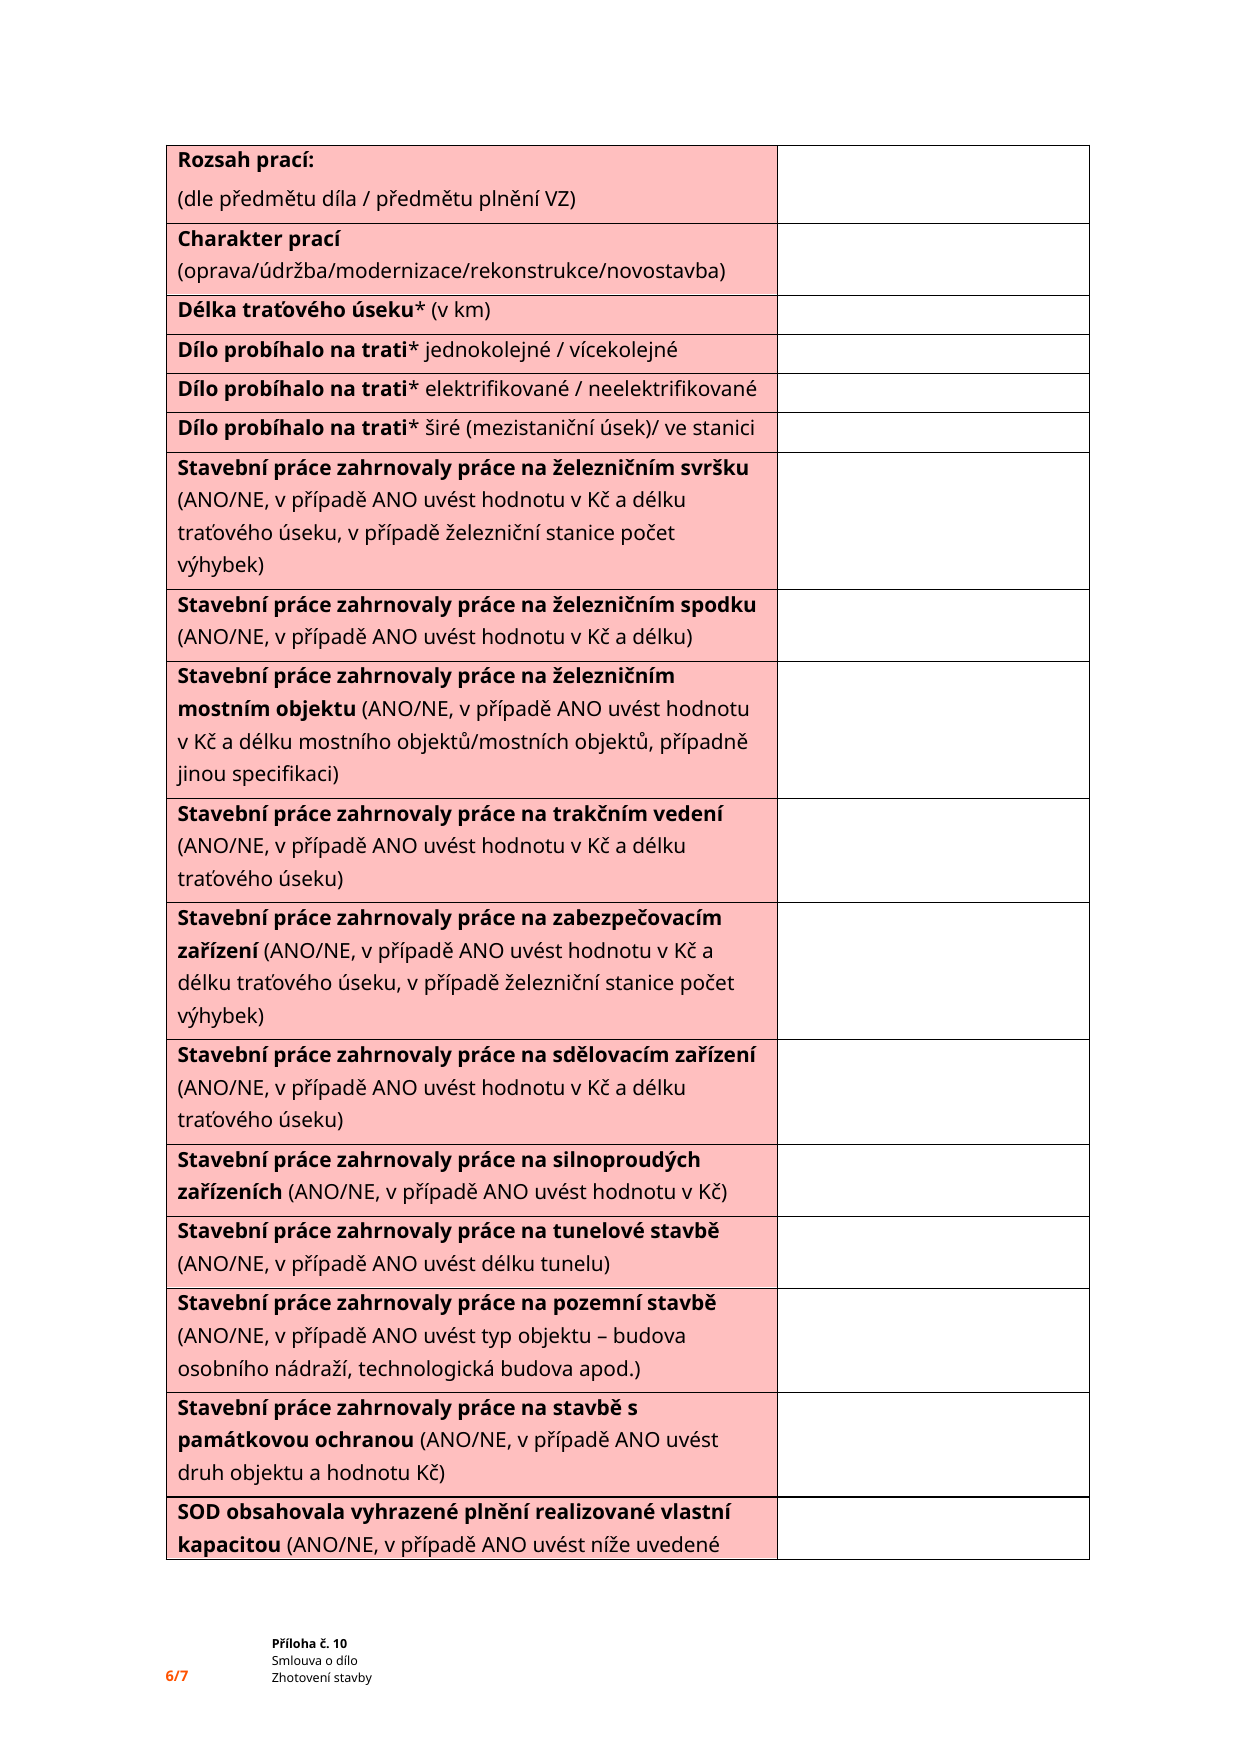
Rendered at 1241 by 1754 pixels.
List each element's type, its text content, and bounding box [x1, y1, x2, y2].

table_cell Stavební práce zahrnovaly práce na silnoproudých zařízeních (ANO/NE, v případě ANO uvést hodnotu v Kč) [167, 1145, 777, 1216]
table_cell Dílo probíhalo na trati* širé (mezistaniční úsek)/ ve stanici [167, 413, 777, 452]
table_cell Stavební práce zahrnovaly práce na sdělovacím zařízení (ANO/NE, v případě ANO uvést hodnotu v Kč a délku traťového úseku) [167, 1040, 777, 1144]
table_cell [778, 224, 1089, 294]
table_cell [778, 1393, 1089, 1496]
table_cell [778, 1498, 1089, 1558]
table_cell Stavební práce zahrnovaly práce na zabezpečovacím zařízení (ANO/NE, v případě ANO uvést hodnotu v Kč a délku traťového úseku, v případě železniční stanice počet výhybek) [167, 903, 777, 1039]
table_cell Dílo probíhalo na trati* elektrifikované / neelektrifikované [167, 374, 777, 412]
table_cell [167, 1498, 777, 1558]
table_cell Stavební práce zahrnovaly práce na železničním svršku (ANO/NE, v případě ANO uvést hodnotu v Kč a délku traťového úseku, v případě železniční stanice počet výhybek) [167, 453, 777, 589]
table_cell [778, 1040, 1089, 1144]
table_cell [778, 296, 1089, 334]
table_cell Stavební práce zahrnovaly práce na tunelové stavbě (ANO/NE, v případě ANO uvést délku tunelu) [167, 1217, 777, 1287]
table_cell [778, 413, 1089, 452]
table_cell [778, 1145, 1089, 1216]
table_cell [778, 1289, 1089, 1392]
table_cell [778, 453, 1089, 589]
table_cell [778, 903, 1089, 1039]
table_cell Stavební práce zahrnovaly práce na železničním mostním objektu (ANO/NE, v případě ANO uvést hodnotu v Kč a délku mostního objektů/mostních objektů, případně jinou specifikaci) [167, 662, 777, 798]
table_cell [778, 662, 1089, 798]
table_cell [778, 799, 1089, 902]
table_header Rozsah prací: (dle předmětu díla / předmětu plnění VZ) [167, 146, 777, 223]
table_cell [778, 374, 1089, 412]
table_cell Charakter prací (oprava/údržba/modernizace/rekonstrukce/novostavba) [167, 224, 777, 294]
table_header [778, 146, 1089, 223]
table_cell Stavební práce zahrnovaly práce na železničním spodku (ANO/NE, v případě ANO uvést hodnotu v Kč a délku) [167, 590, 777, 661]
table_cell Dílo probíhalo na trati* jednokolejné / vícekolejné [167, 335, 777, 373]
table_cell Stavební práce zahrnovaly práce na trakčním vedení (ANO/NE, v případě ANO uvést hodnotu v Kč a délku traťového úseku) [167, 799, 777, 902]
table_cell [778, 590, 1089, 661]
table_cell Délka traťového úseku* (v km) [167, 296, 777, 334]
table_cell [778, 335, 1089, 373]
table_cell Stavební práce zahrnovaly práce na pozemní stavbě (ANO/NE, v případě ANO uvést typ objektu – budova osobního nádraží, technologická budova apod.) [167, 1289, 777, 1392]
table_cell Stavební práce zahrnovaly práce na stavbě s památkovou ochranou (ANO/NE, v případě ANO uvést druh objektu a hodnotu Kč) [167, 1393, 777, 1496]
table_cell [778, 1217, 1089, 1287]
